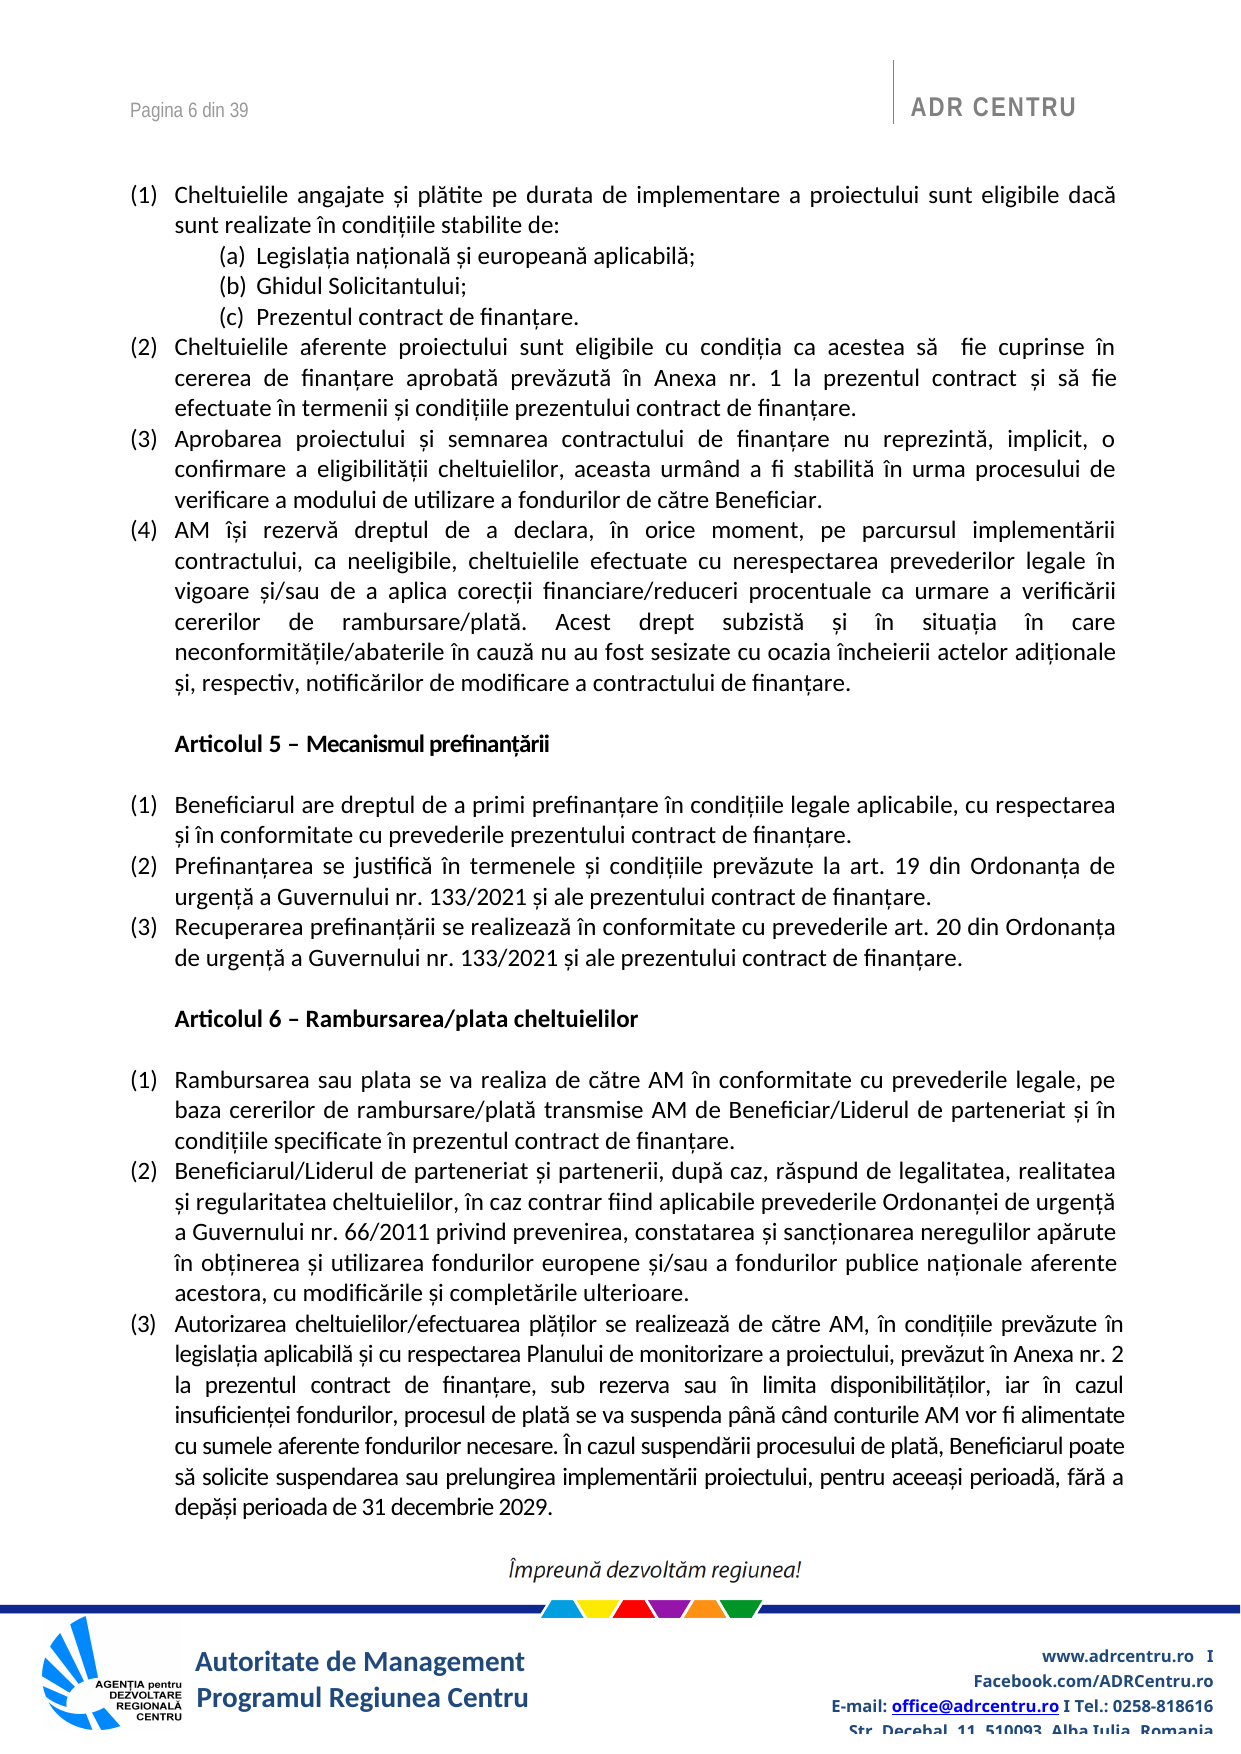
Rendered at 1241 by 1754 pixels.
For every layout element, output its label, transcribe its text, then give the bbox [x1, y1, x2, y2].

picture [495, 1556, 814, 1583]
list Autorizarea cheltuielilor/efectuarea plăților se realizează de către AM, în condițiile prevăzute în legislația aplicabilă și cu respectarea Planului de monitorizare a proiectului, prevăzut în Anexa nr. 2 la prezentul contract de finanțare, sub rezerva sau în limita disponibilităților, iar în cazul insuficienței fondurilor, procesul de plată se va suspenda până când conturile AM vor fi alimentate cu sumele aferente fondurilor necesare. În cazul suspendării procesului de plată, Beneficiarul poate să solicite suspendarea sau prelungirea implementării proiectului, pentru aceeași perioadă, fără a depăși perioada de 31 decembrie 2029. [130, 1308, 1125, 1522]
list AM își rezervă dreptul de a declara, în orice moment, pe parcursul implementării contractului, ca neeligibile, cheltuielile efectuate cu nerespectarea prevederilor legale în vigoare și/sau de a aplica corecții financiare/reduceri procentuale ca urmare a verificării cererilor de rambursare/plată. Acest drept subzistă și în situația în care neconformitățile/abaterile în cauză nu au fost sesizate cu ocazia încheierii actelor adiționale și, respectiv, notificărilor de modificare a contractului de finanțare. [130, 514, 1117, 698]
text Articolul 6 – Rambursarea/plata cheltuielilor [174, 1003, 1125, 1033]
list Recuperarea prefinanțării se realizează în conformitate cu prevederile art. 20 din Ordonanța de urgență a Guvernului nr. 133/2021 și ale prezentului contract de finanțare. [130, 911, 1117, 972]
text Articolul 5 – Mecanismul prefinanțării [174, 728, 1125, 759]
list Beneficiarul/Liderul de parteneriat și partenerii, după caz, răspund de legalitatea, realitatea și regularitatea cheltuielilor, în caz contrar fiind aplicabile prevederile Ordonanței de urgență a Guvernului nr. 66/2011 privind prevenirea, constatarea şi sancţionarea neregulilor apărute în obţinerea şi utilizarea fondurilor europene şi/sau a fondurilor publice naţionale aferente acestora, cu modificările și completările ulterioare. [130, 1155, 1117, 1308]
list Prezentul contract de finanțare. [218, 301, 1117, 331]
picture [574, 1600, 1241, 1618]
list Beneficiarul are dreptul de a primi prefinanțare în condițiile legale aplicabile, cu respectarea și în conformitate cu prevederile prezentului contract de finanțare. [130, 789, 1117, 850]
picture [0, 1600, 550, 1730]
list Cheltuielile aferente proiectului sunt eligibile cu condiția ca acestea să fie cuprinse în cererea de finanțare aprobată prevăzută în Anexa nr. 1 la prezentul contract şi să fie efectuate în termenii şi condiţiile prezentului contract de finanțare. [130, 331, 1117, 423]
list Aprobarea proiectului și semnarea contractului de finanțare nu reprezintă, implicit, o confirmare a eligibilității cheltuielilor, aceasta urmând a fi stabilită în urma procesului de verificare a modului de utilizare a fondurilor de către Beneficiar. [130, 423, 1117, 514]
list Rambursarea sau plata se va realiza de către AM în conformitate cu prevederile legale, pe baza cererilor de rambursare/plată transmise AM de Beneficiar/Liderul de parteneriat și în condițiile specificate în prezentul contract de finanțare. [130, 1064, 1117, 1155]
list Legislația națională și europeană aplicabilă; [218, 240, 1117, 270]
list Prefinanțarea se justifică în termenele și condițiile prevăzute la art. 19 din Ordonanța de urgență a Guvernului nr. 133/2021 și ale prezentului contract de finanțare. [130, 850, 1117, 911]
list Cheltuielile angajate și plătite pe durata de implementare a proiectului sunt eligibile dacă sunt realizate în condițiile stabilite de: [130, 179, 1117, 240]
list Ghidul Solicitantului; [218, 270, 1117, 301]
